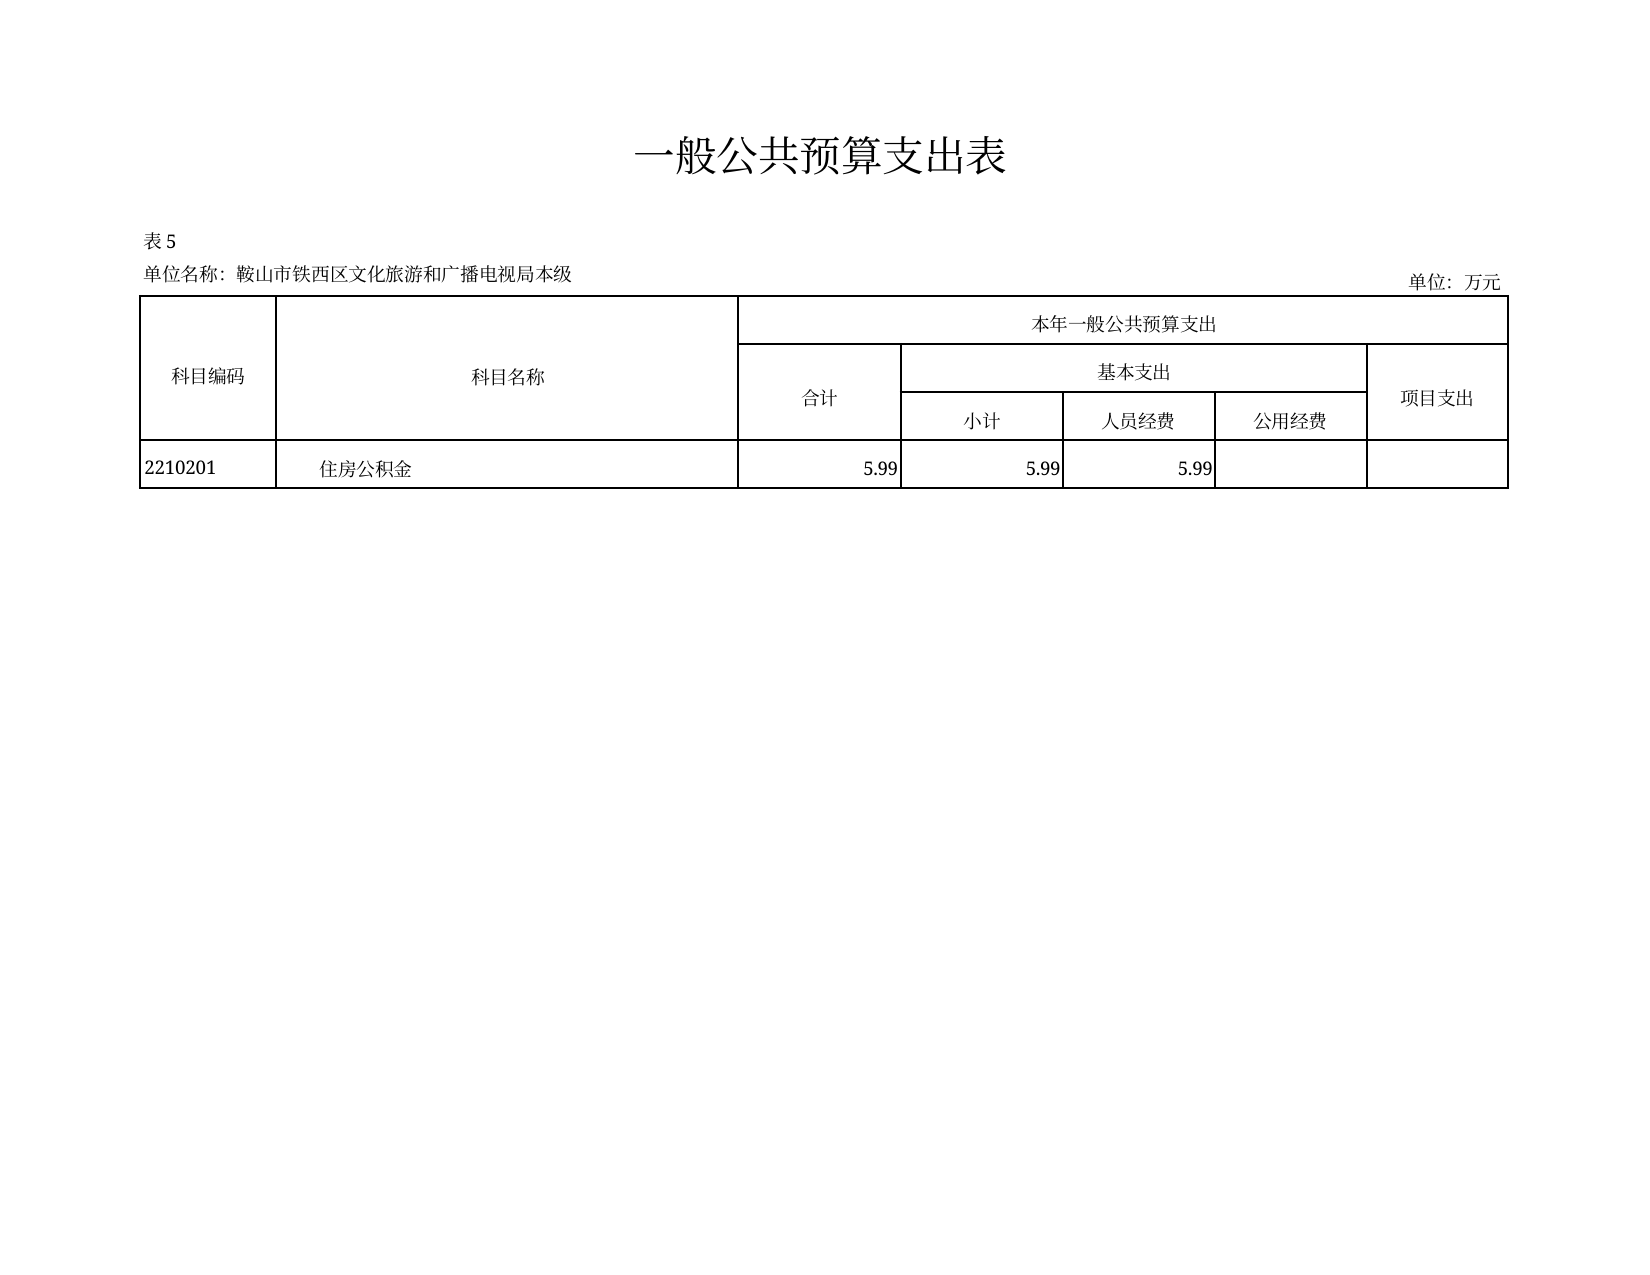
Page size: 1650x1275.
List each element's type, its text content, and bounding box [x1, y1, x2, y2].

table_cell 5.99 [1064, 441, 1214, 487]
table_cell 项目支出 [1368, 345, 1507, 439]
table_cell 5.99 [902, 441, 1062, 487]
text 单位：万元 [1408, 268, 1577, 295]
table_cell 人员经费 [1064, 393, 1214, 439]
table_cell 小计 [902, 393, 1062, 439]
text 表5 [143, 227, 590, 254]
table_cell [1216, 441, 1366, 487]
table_cell 5.99 [739, 441, 900, 487]
table_cell 基本支出 [902, 345, 1366, 391]
table_cell 公用经费 [1216, 393, 1366, 439]
table_header 科目编码 [141, 297, 275, 439]
table_header 本年一般公共预算支出 [739, 297, 1507, 343]
text 单位名称：鞍山市铁西区文化旅游和广播电视局本级 [143, 260, 590, 287]
table_cell 住房公积金 [277, 441, 737, 487]
table_header 科目名称 [277, 297, 737, 439]
table_cell 2210201 [141, 441, 275, 487]
table_cell 合计 [739, 345, 900, 439]
table_cell [1368, 441, 1507, 487]
